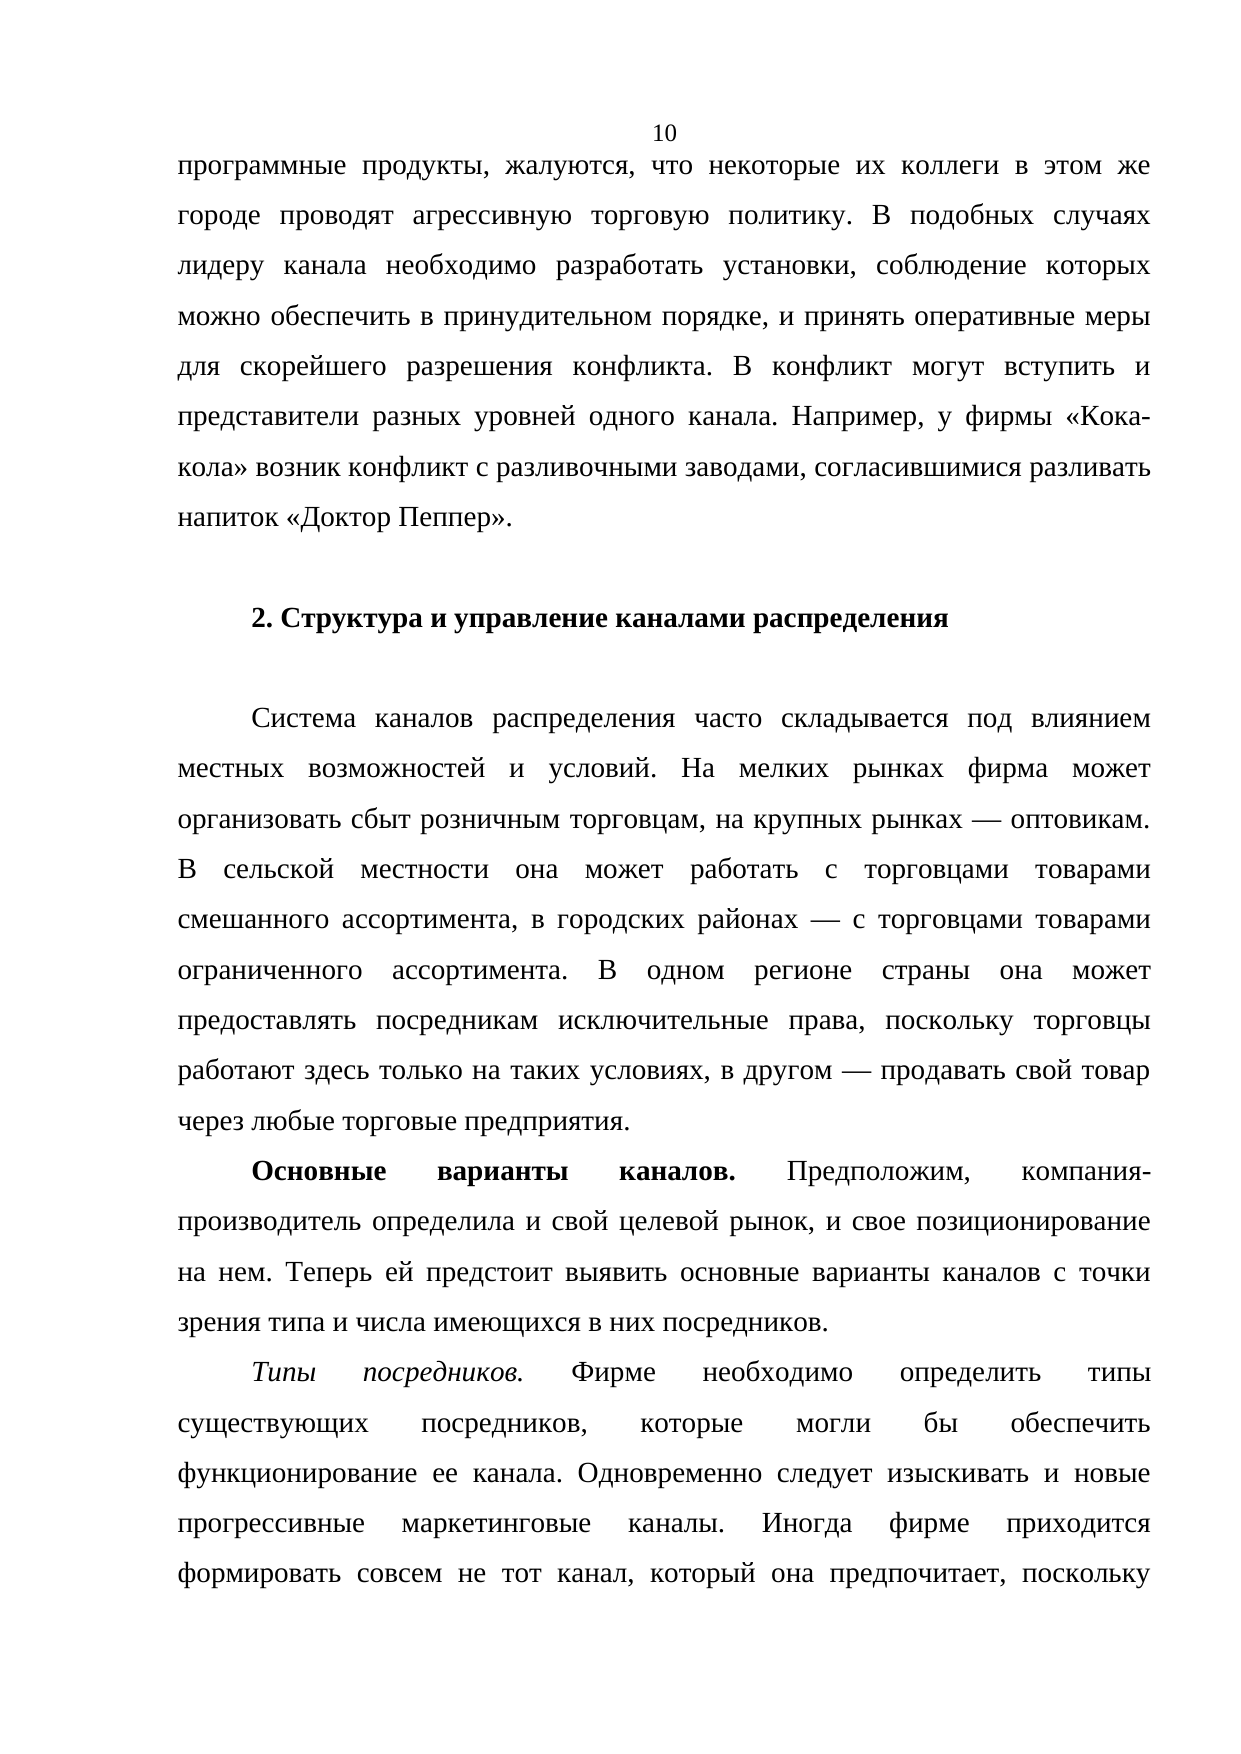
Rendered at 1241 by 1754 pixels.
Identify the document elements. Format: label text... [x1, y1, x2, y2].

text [177, 147, 1152, 533]
text Основные варианты каналов. Предположим, компания-производитель определила и свой целевой рынок, и свое позиционирование на нем. Теперь ей предстоит выявить основные варианты каналов с точки зрения типа и числа имеющихся в них посредников. [177, 1153, 1152, 1338]
text Система каналов распределения часто складывается под влиянием местных возможностей и условий. На мелких рынках фирма может организовать сбыт розничным торговцам, на крупных рынках — оптовикам. В сельской местности она может работать с торговцами товарами смешанного ассортимента, в городских районах — с торговцами товарами ограниченного ассортимента. В одном регионе страны она может предоставлять посредникам исключительные права, поскольку торговцы работают здесь только на таких условиях, в другом — продавать свой товар через любые торговые предприятия. [177, 700, 1152, 1136]
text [177, 1354, 1152, 1589]
text 2. Структура и управление каналами распределения [177, 600, 1152, 633]
